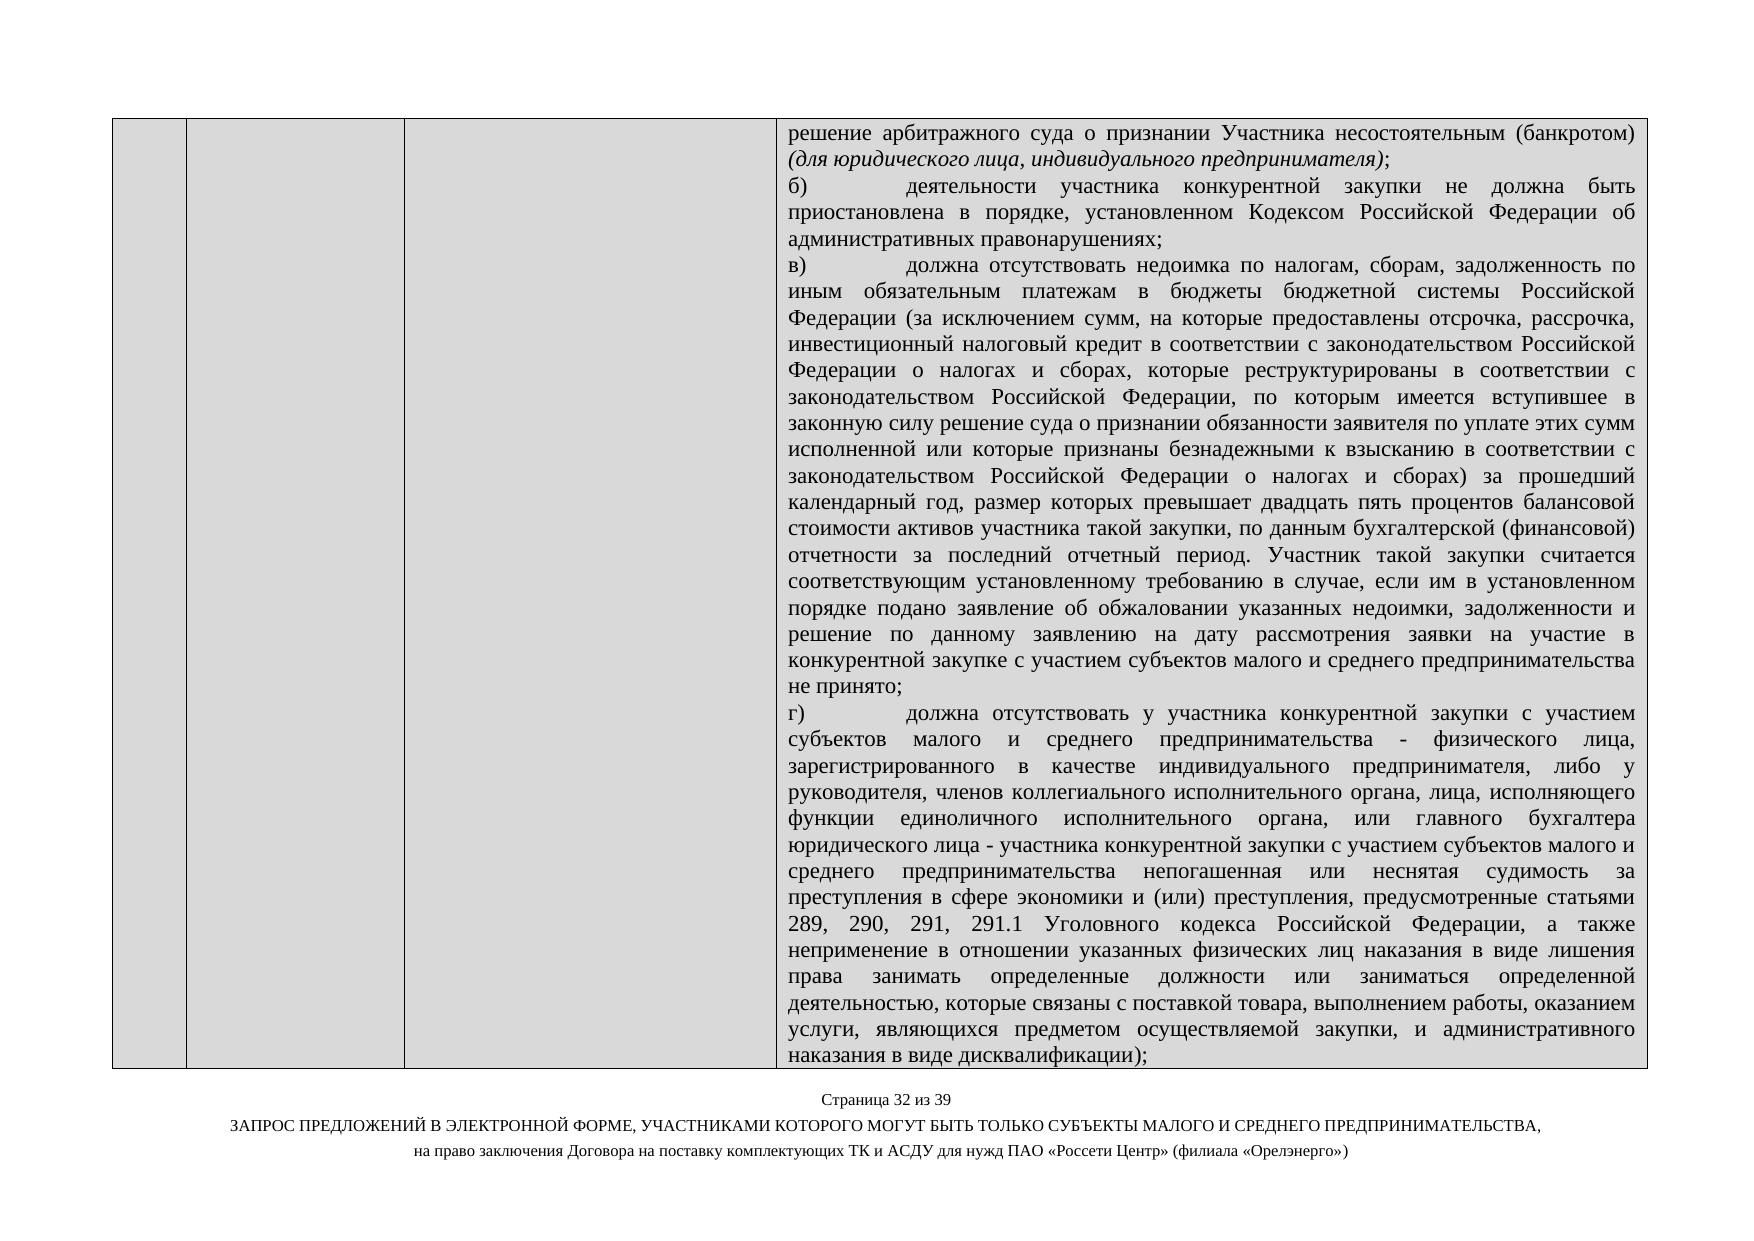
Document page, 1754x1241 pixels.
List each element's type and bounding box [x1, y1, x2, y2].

table_cell [113, 119, 186, 1068]
table_cell [187, 119, 404, 1068]
table_cell [405, 119, 776, 1068]
table_cell [777, 119, 1647, 1068]
